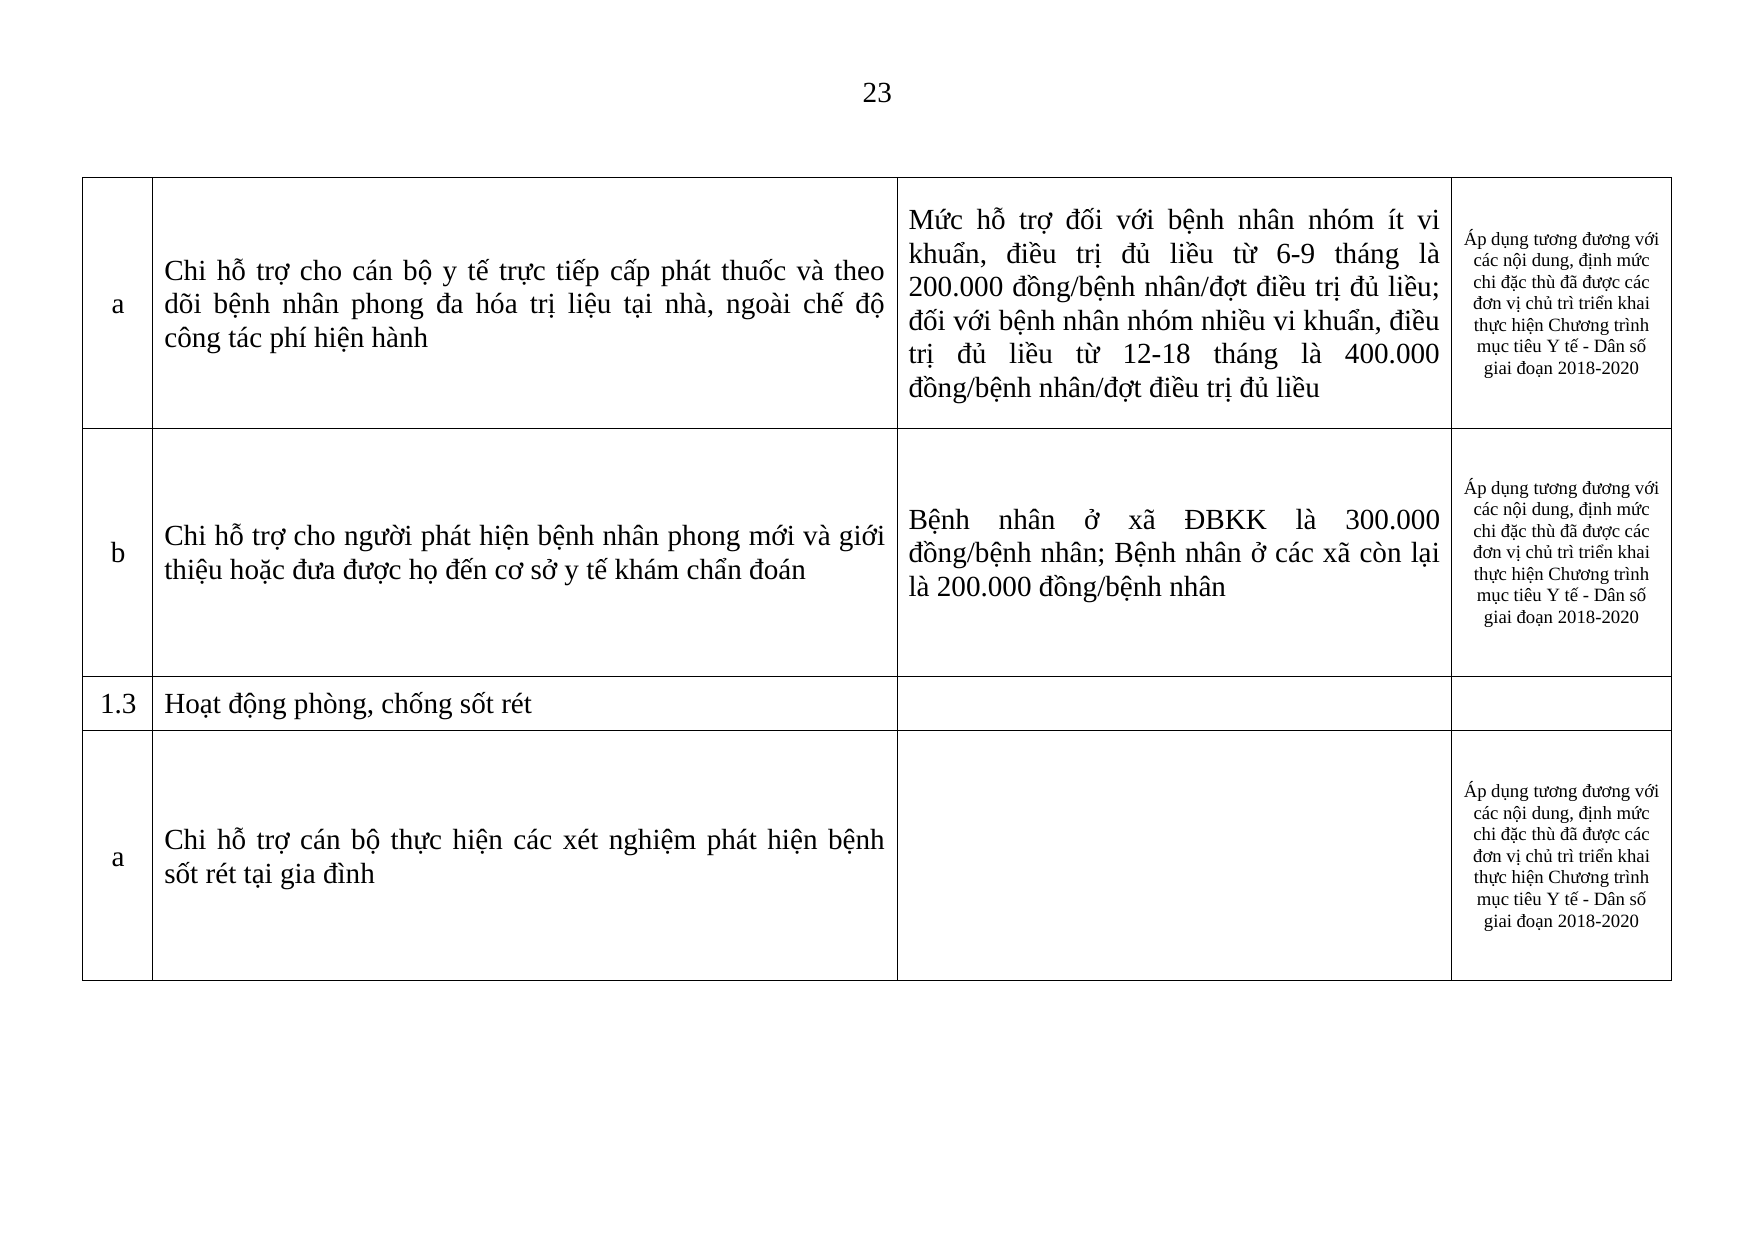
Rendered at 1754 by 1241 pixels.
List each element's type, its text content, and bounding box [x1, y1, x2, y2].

table_cell Chi hỗ trợ cho cán bộ y tế trực tiếp cấp phát thuốc và theo dõi bệnh nhân phong đa hóa trị liệu tại nhà, ngoài chế độ công tác phí hiện hành [153, 178, 897, 428]
table_cell b [83, 429, 152, 676]
table_cell a [83, 178, 152, 428]
table_cell [1452, 677, 1671, 730]
table_cell Mức hỗ trợ đối với bệnh nhân nhóm ít vi khuẩn, điều trị đủ liều từ 6-9 tháng là 200.000 đồng/bệnh nhân/đợt điều trị đủ liều; đối với bệnh nhân nhóm nhiều vi khuẩn, điều trị đủ liều từ 12-18 tháng là 400.000 đồng/bệnh nhân/đợt điều trị đủ liều [898, 178, 1451, 428]
table_cell [898, 677, 1451, 730]
table_cell a [83, 731, 152, 980]
table_cell Chi hỗ trợ cán bộ thực hiện các xét nghiệm phát hiện bệnh sốt rét tại gia đình [153, 731, 897, 980]
table_cell Hoạt động phòng, chống sốt rét [153, 677, 897, 730]
table_cell Bệnh nhân ở xã ĐBKK là 300.000 đồng/bệnh nhân; Bệnh nhân ở các xã còn lại là 200.000 đồng/bệnh nhân [898, 429, 1451, 676]
table_cell Chi hỗ trợ cho người phát hiện bệnh nhân phong mới và giới thiệu hoặc đưa được họ đến cơ sở y tế khám chẩn đoán [153, 429, 897, 676]
table_cell 1.3 [83, 677, 152, 730]
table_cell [1452, 731, 1671, 980]
table_cell [898, 731, 1451, 980]
